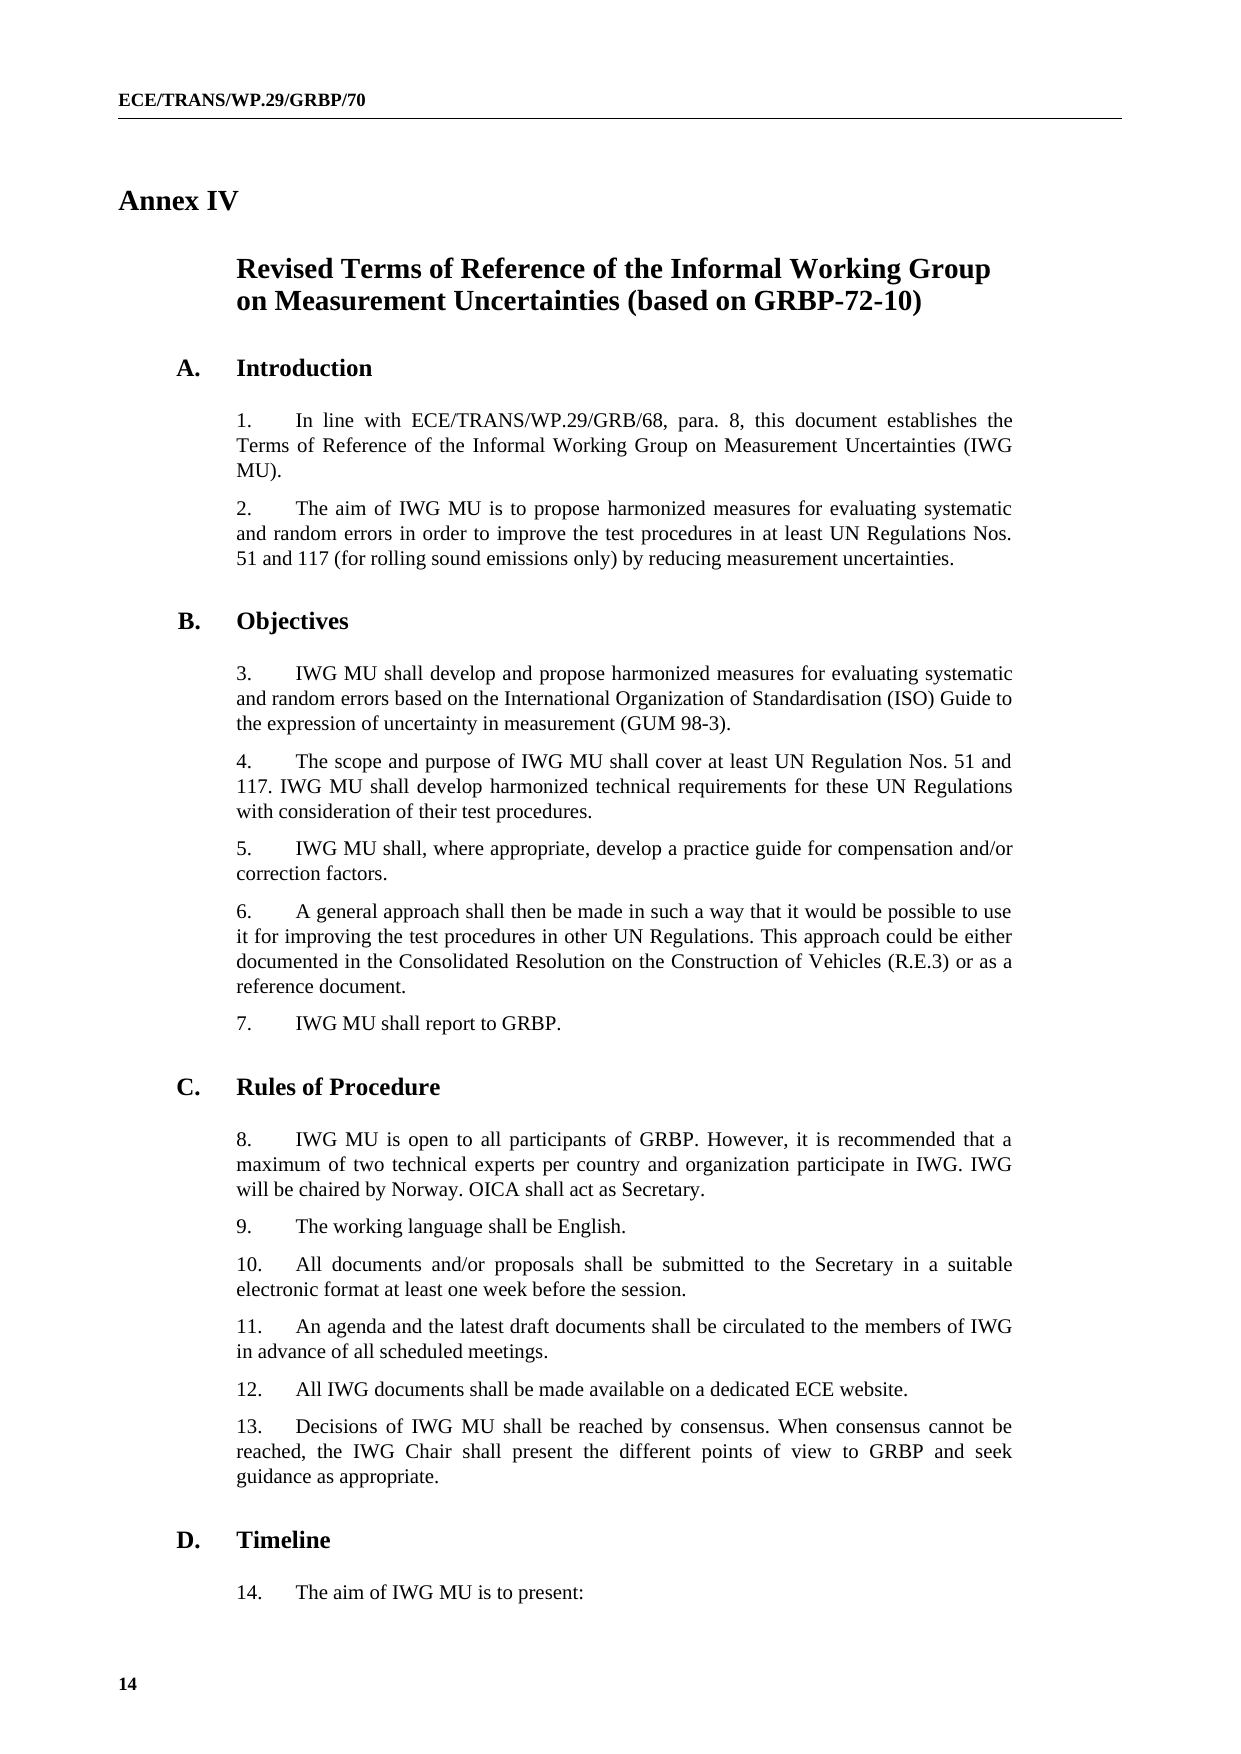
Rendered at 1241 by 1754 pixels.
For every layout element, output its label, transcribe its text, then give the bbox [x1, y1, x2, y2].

text 6. A general approach shall then be made in such a way that it would be possible to use it for improving the test procedures in other UN Regulations. This approach could be either documented in the Consolidated Resolution on the Construction of Vehicles (R.E.3) or as a reference document. [236, 898, 1013, 998]
text Annex IV [118, 185, 1004, 216]
text 3. IWG MU shall develop and propose harmonized measures for evaluating systematic and random errors based on the International Organization of Standardisation (ISO) Guide to the expression of uncertainty in measurement (GUM 98-3). [236, 660, 1013, 735]
text 9. The working language shall be English. [236, 1213, 1013, 1238]
text C. Rules of Procedure [118, 1073, 1004, 1101]
text A. Introduction [118, 354, 1004, 382]
text 14. The aim of IWG MU is to present: [236, 1579, 1013, 1604]
text 12. All IWG documents shall be made available on a dedicated ECE website. [236, 1376, 1013, 1401]
text 4. The scope and purpose of IWG MU shall cover at least UN Regulation Nos. 51 and 117. IWG MU shall develop harmonized technical requirements for these UN Regulations with consideration of their test procedures. [236, 748, 1013, 823]
text Revised Terms of Reference of the Informal Working Group on Measurement Uncertainties (based on GRBP-72-10) [118, 254, 1004, 316]
text 5. IWG MU shall, where appropriate, develop a practice guide for compensation and/or correction factors. [236, 835, 1013, 885]
text 10. All documents and/or proposals shall be submitted to the Secretary in a suitable electronic format at least one week before the session. [236, 1251, 1013, 1301]
text 7. IWG MU shall report to GRBP. [236, 1010, 1013, 1035]
text 11. An agenda and the latest draft documents shall be circulated to the members of IWG in advance of all scheduled meetings. [236, 1313, 1013, 1363]
text 13. Decisions of IWG MU shall be reached by consensus. When consensus cannot be reached, the IWG Chair shall present the different points of view to GRBP and seek guidance as appropriate. [236, 1413, 1013, 1488]
text 2. The aim of IWG MU is to propose harmonized measures for evaluating systematic and random errors in order to improve the test procedures in at least UN Regulations Nos. 51 and 117 (for rolling sound emissions only) by reducing measurement uncertainties. [236, 494, 1013, 569]
text D. Timeline [118, 1526, 1004, 1554]
text 8. IWG MU is open to all participants of GRBP. However, it is recommended that a maximum of two technical experts per country and organization participate in IWG. IWG will be chaired by Norway. OICA shall act as Secretary. [236, 1126, 1013, 1201]
text 1. In line with ECE/TRANS/WP.29/GRB/68, para. 8, this document establishes the Terms of Reference of the Informal Working Group on Measurement Uncertainties (IWG MU). [236, 407, 1013, 482]
text B. Objectives [118, 607, 1004, 635]
